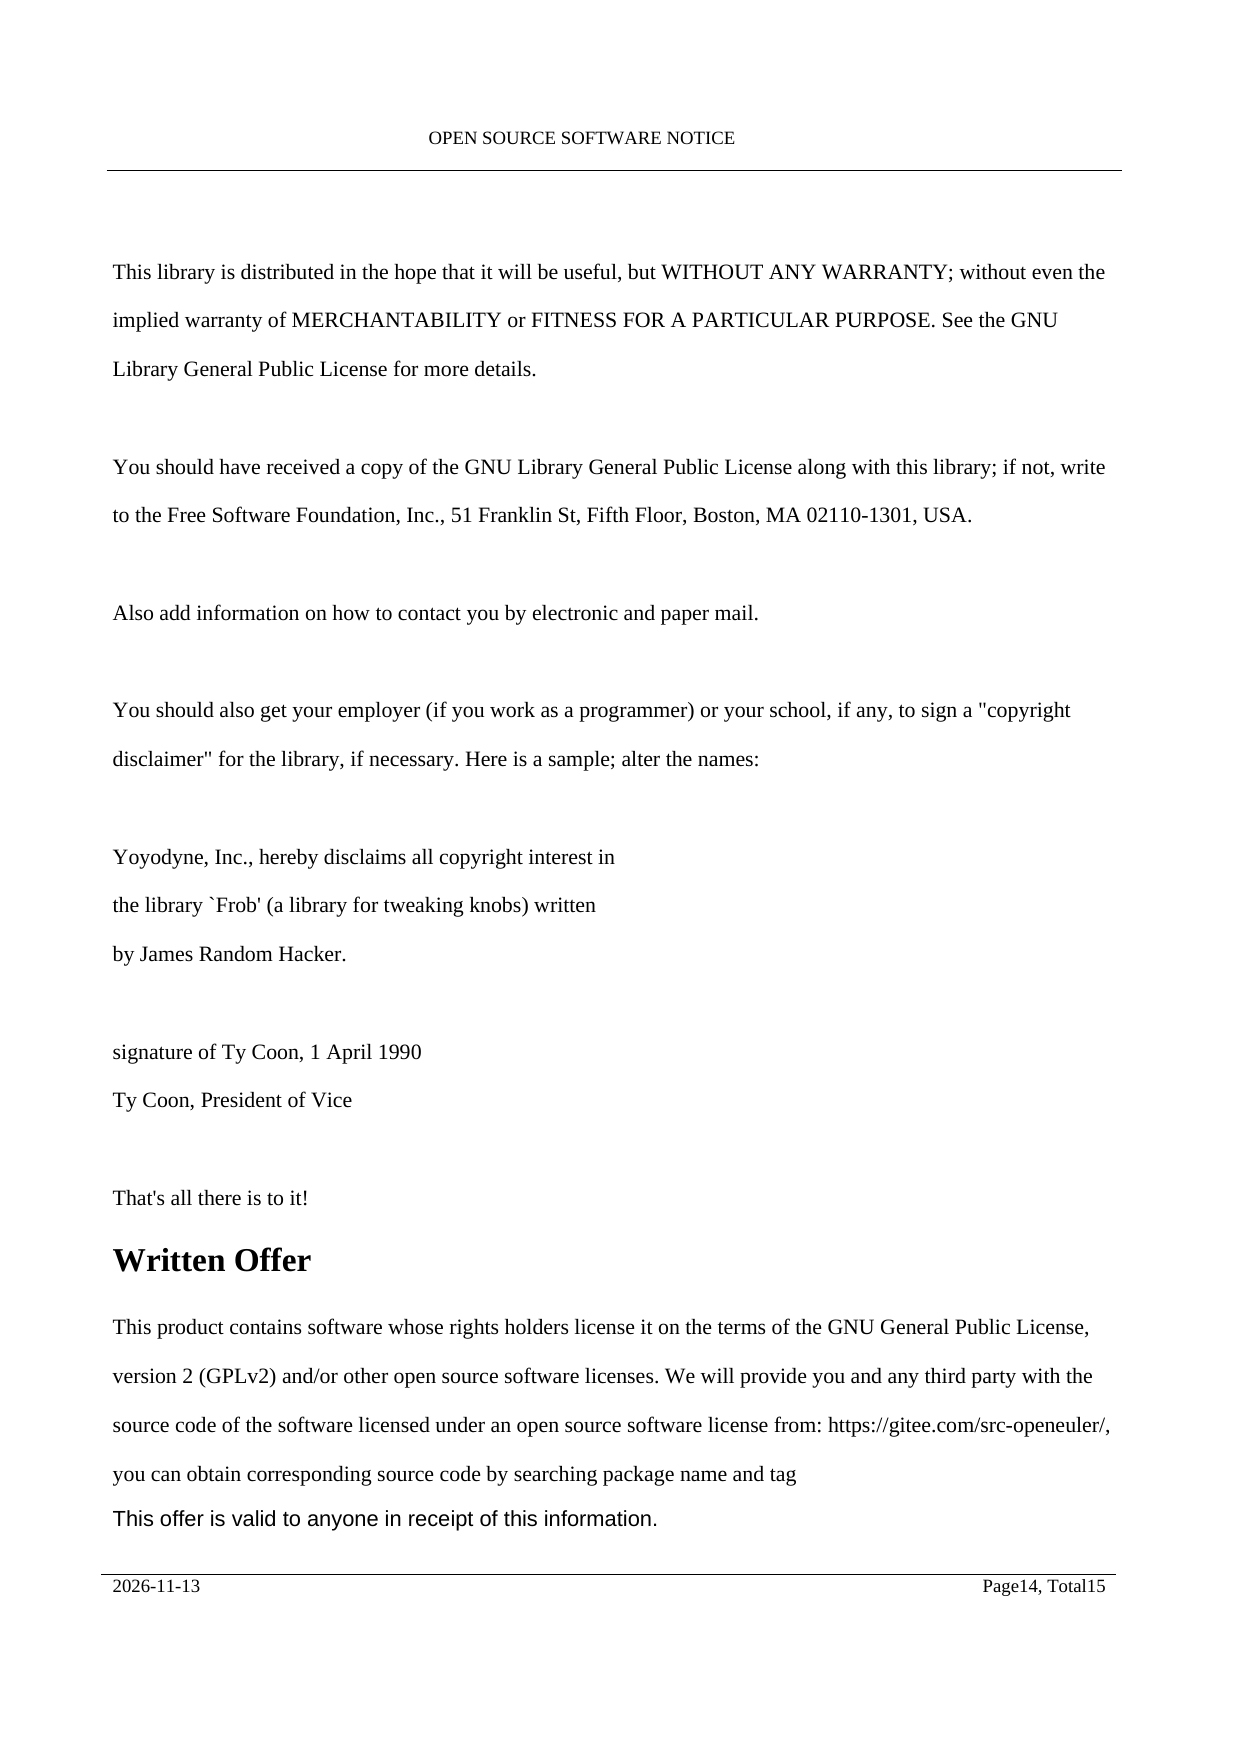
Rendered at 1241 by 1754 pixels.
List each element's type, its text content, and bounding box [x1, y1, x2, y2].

text This product contains software whose rights holders license it on the terms of the GNU General Public License, version 2 (GPLv2) and/or other open source software licenses. We will provide you and any third party with the source code of the software licensed under an open source software license from: https://gitee.com/src-openeuler/, you can obtain corresponding source code by searching package name and tag [112, 1311, 1128, 1489]
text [112, 206, 1128, 1214]
text This offer is valid to anyone in receipt of this information. [112, 1502, 1128, 1534]
text Written Offer [112, 1226, 1128, 1291]
